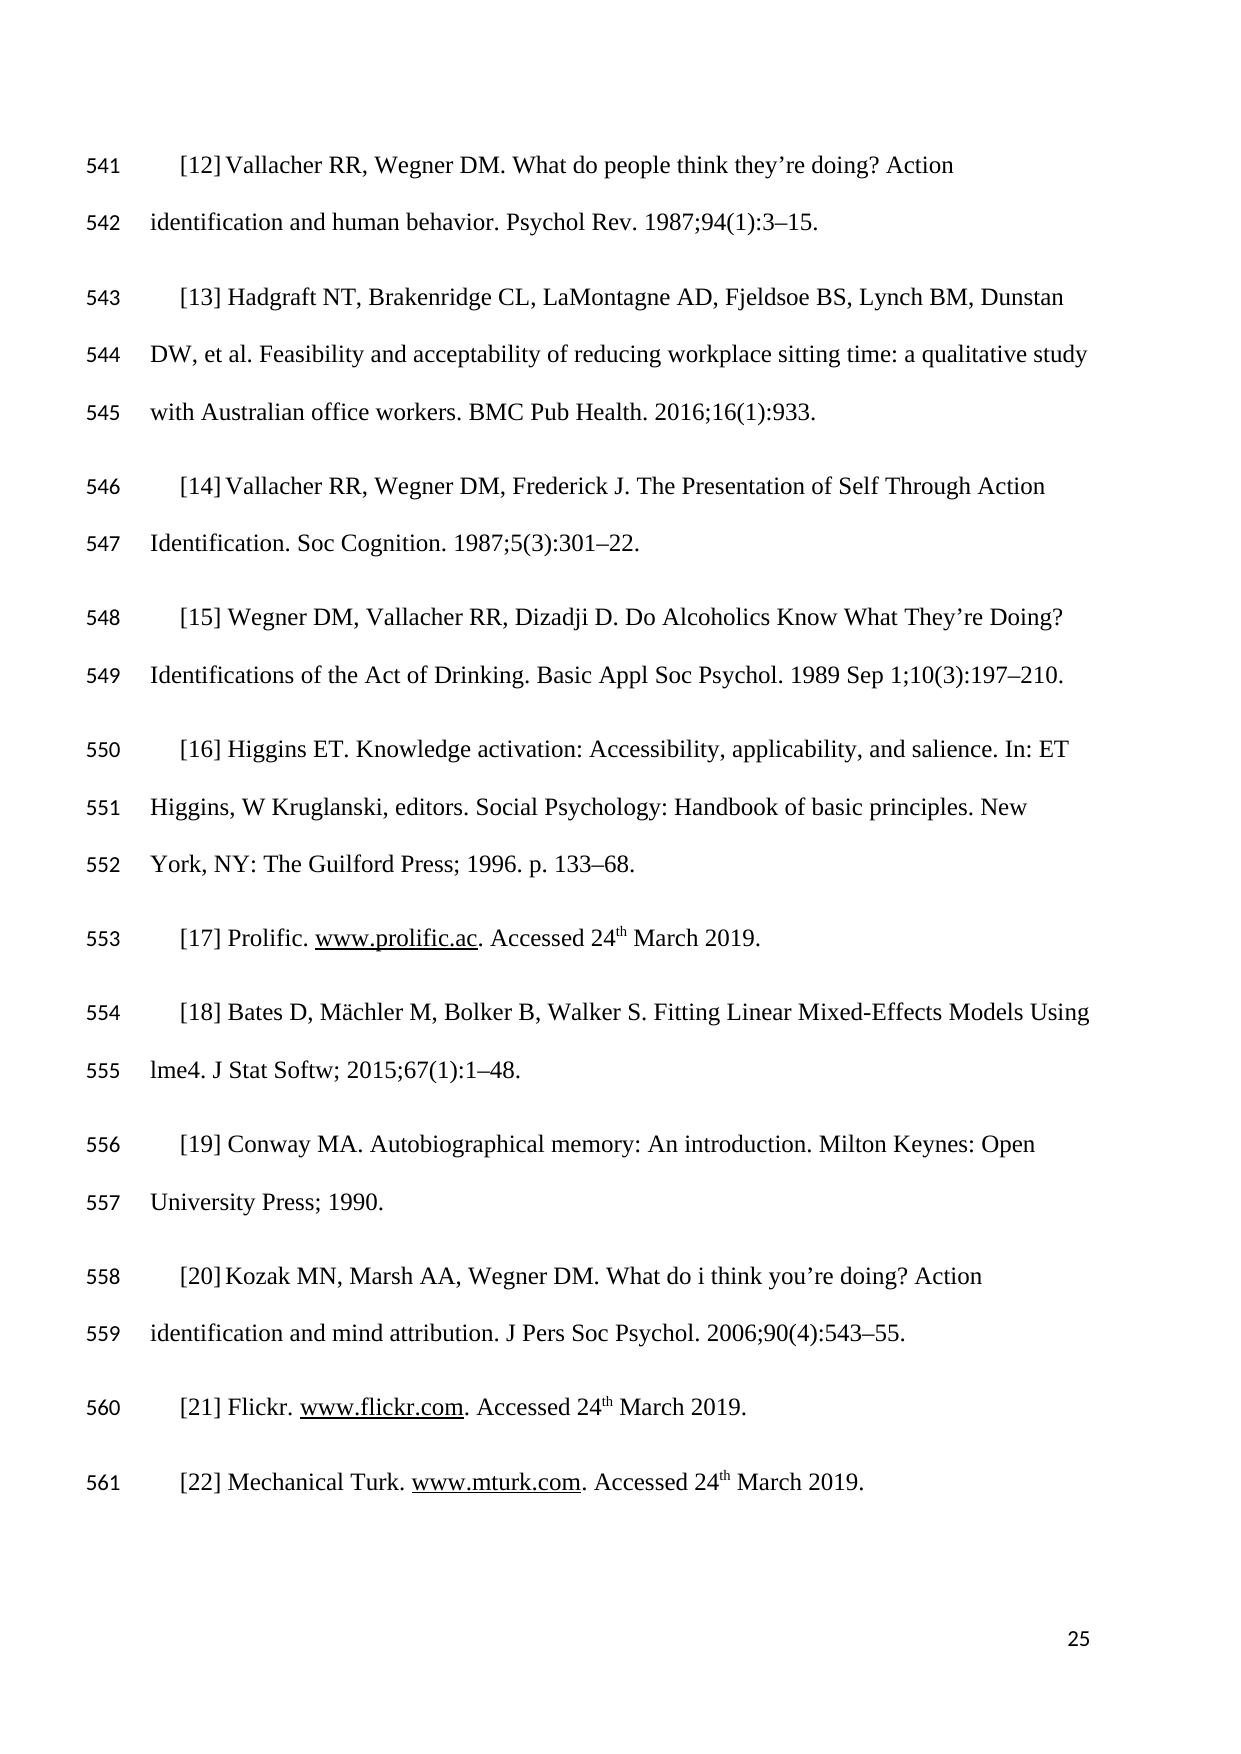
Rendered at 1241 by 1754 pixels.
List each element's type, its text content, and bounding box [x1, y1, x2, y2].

text [12] Vallacher RR, Wegner DM. What do people think they’re doing? Action identification and human behavior. Psychol Rev. 1987;94(1):3–15. [150, 150, 1090, 236]
text [18] Bates D, Mächler M, Bolker B, Walker S. Fitting Linear Mixed-Effects Models Using lme4. J Stat Softw; 2015;67(1):1–48. [150, 997, 1090, 1084]
text [16] Higgins ET. Knowledge activation: Accessibility, applicability, and salience. In: ET Higgins, W Kruglanski, editors. Social Psychology: Handbook of basic principles. New York, NY: The Guilford Press; 1996. p. 133–68. [150, 734, 1090, 878]
text [13] Hadgraft NT, Brakenridge CL, LaMontagne AD, Fjeldsoe BS, Lynch BM, Dunstan DW, et al. Feasibility and acceptability of reducing workplace sitting time: a qualitative study with Australian office workers. BMC Pub Health. 2016;16(1):933. [150, 282, 1090, 425]
text [19] Conway MA. Autobiographical memory: An introduction. Milton Keynes: Open University Press; 1990. [150, 1129, 1090, 1215]
text [21] Flickr. www.flickr.com. Accessed 24th March 2019. [150, 1392, 1090, 1421]
text [20] Kozak MN, Marsh AA, Wegner DM. What do i think you’re doing? Action identification and mind attribution. J Pers Soc Psychol. 2006;90(4):543–55. [150, 1261, 1090, 1347]
text [15] Wegner DM, Vallacher RR, Dizadji D. Do Alcoholics Know What They’re Doing? Identifications of the Act of Drinking. Basic Appl Soc Psychol. 1989 Sep 1;10(3):197–210. [150, 602, 1090, 689]
text [22] Mechanical Turk. www.mturk.com. Accessed 24th March 2019. [150, 1467, 1090, 1495]
text [17] Prolific. www.prolific.ac. Accessed 24th March 2019. [150, 923, 1090, 952]
text [14] Vallacher RR, Wegner DM, Frederick J. The Presentation of Self Through Action Identification. Soc Cognition. 1987;5(3):301–22. [150, 471, 1090, 557]
